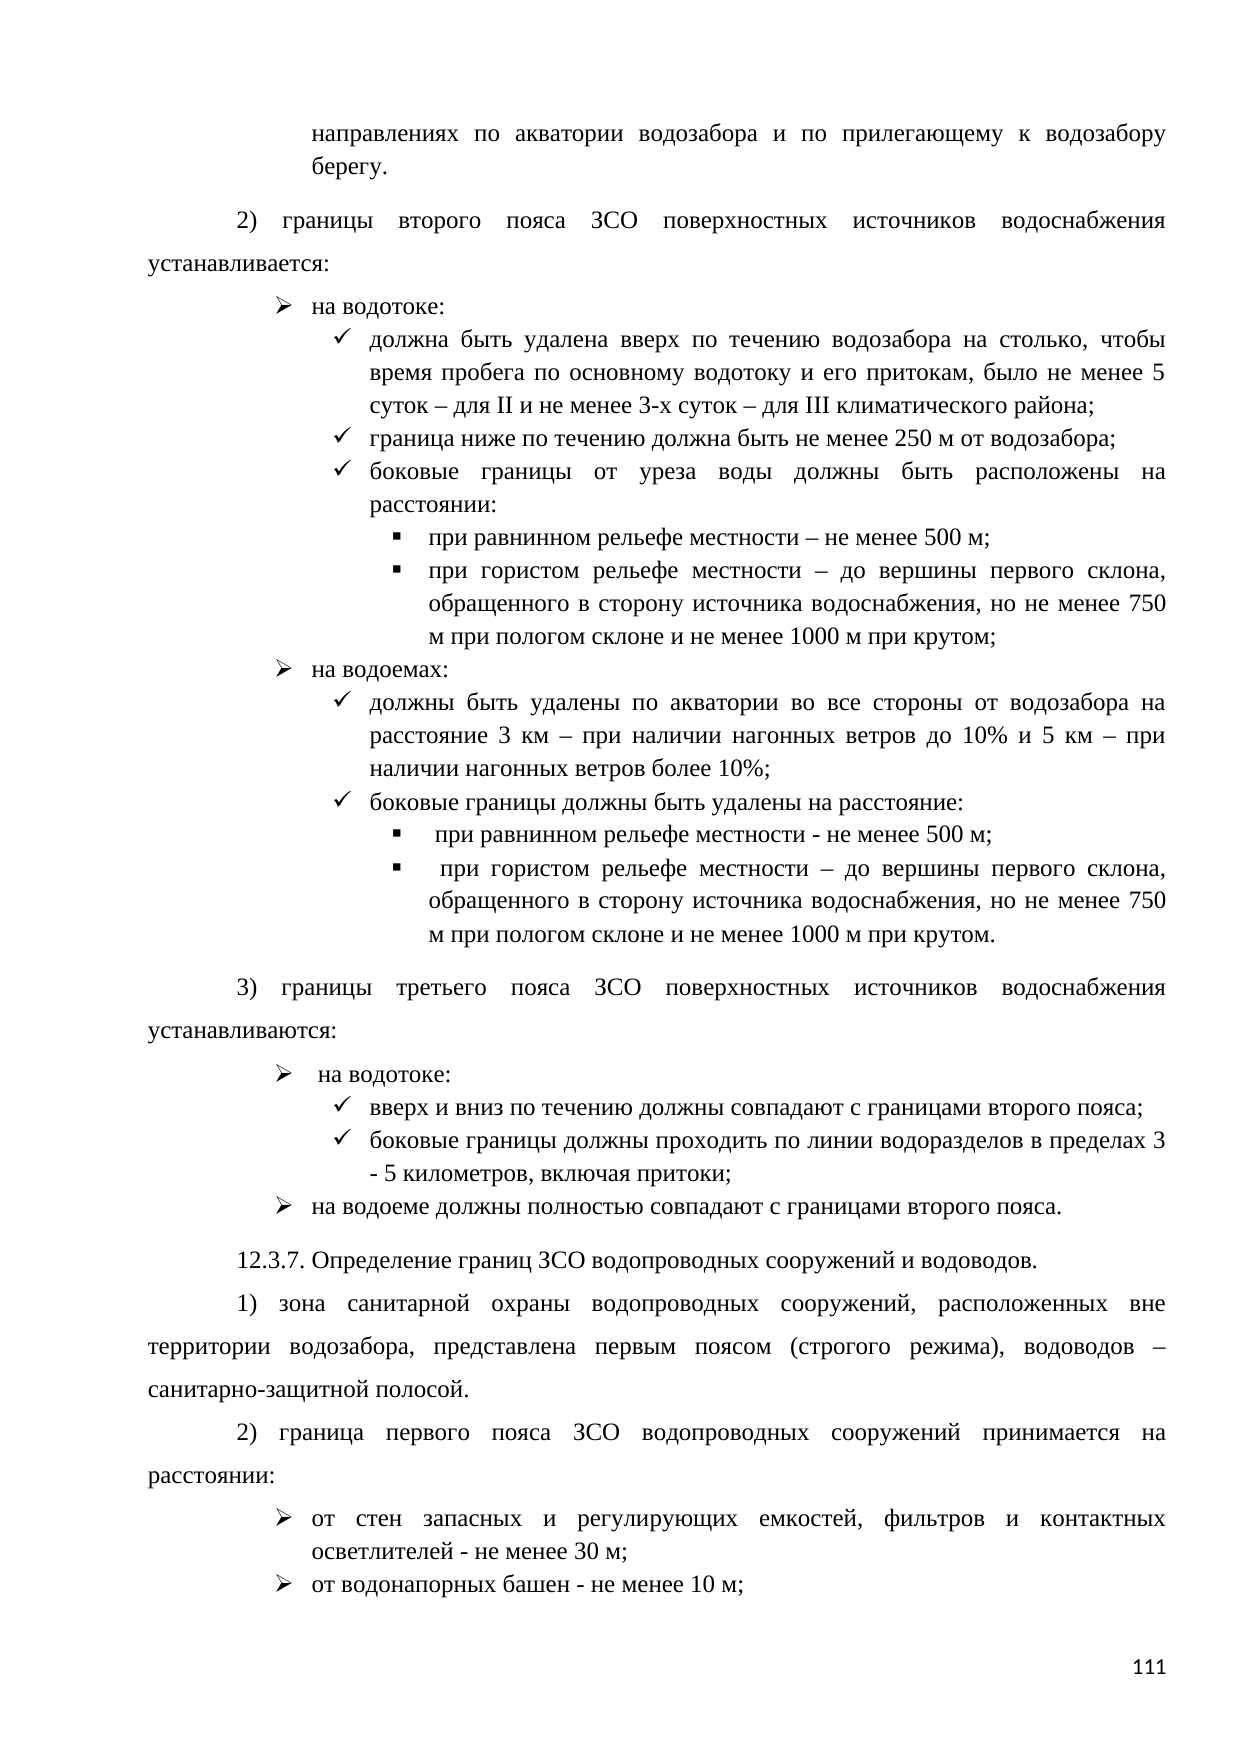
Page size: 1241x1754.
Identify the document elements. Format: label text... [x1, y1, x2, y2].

list боковые границы должны быть удалены на расстояние: [332, 787, 1167, 815]
list вверх и вниз по течению должны совпадают с границами второго пояса; [332, 1092, 1167, 1121]
list на водотоке: [274, 1059, 1167, 1087]
text 3) границы третьего пояса ЗСО поверхностных источников водоснабжения устанавливаются: [148, 972, 1167, 1044]
list на водоеме должны полностью совпадают с границами второго пояса. [274, 1191, 1167, 1219]
list должны быть удалены по акватории во все стороны от водозабора на расстояние 3 км – при наличии нагонных ветров до 10% и 5 км – при наличии нагонных ветров более 10%; [332, 687, 1167, 782]
list при гористом рельефе местности – до вершины первого склона, обращенного в сторону источника водоснабжения, но не менее 750 м при пологом склоне и не менее 1000 м при крутом. [391, 853, 1167, 947]
list при гористом рельефе местности – до вершины первого склона, обращенного в сторону источника водоснабжения, но не менее 750 м при пологом склоне и не менее 1000 м при крутом; [391, 555, 1167, 650]
list должна быть удалена вверх по течению водозабора на столько, чтобы время пробега по основному водотоку и его притокам, было не менее 5 суток – для II и не менее 3-х суток – для III климатического района; [332, 324, 1167, 419]
text 2) границы второго пояса ЗСО поверхностных источников водоснабжения устанавливается: [148, 205, 1167, 277]
list граница ниже по течению должна быть не менее 250 м от водозабора; [332, 423, 1167, 452]
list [274, 118, 1167, 180]
text 12.3.7. Определение границ ЗСО водопроводных сооружений и водоводов. [148, 1245, 1167, 1273]
list от стен запасных и регулирующих емкостей, фильтров и контактных осветлителей - не менее 30 м; [274, 1503, 1167, 1565]
list на водотоке: [274, 291, 1167, 320]
list боковые границы от уреза воды должны быть расположены на расстоянии: [332, 456, 1167, 518]
list боковые границы должны проходить по линии водоразделов в пределах 3 - 5 километров, включая притоки; [332, 1125, 1167, 1187]
list при равнинном рельефе местности - не менее 500 м; [391, 819, 1167, 848]
list при равнинном рельефе местности – не менее 500 м; [391, 522, 1167, 551]
list от водонапорных башен - не менее 10 м; [274, 1569, 1167, 1598]
list на водоемах: [274, 654, 1167, 683]
text 2) граница первого пояса ЗСО водопроводных сооружений принимается на расстоянии: [148, 1417, 1167, 1489]
text 1) зона санитарной охраны водопроводных сооружений, расположенных вне территории водозабора, представлена первым поясом (строгого режима), водоводов – санитарно-защитной полосой. [148, 1288, 1167, 1403]
